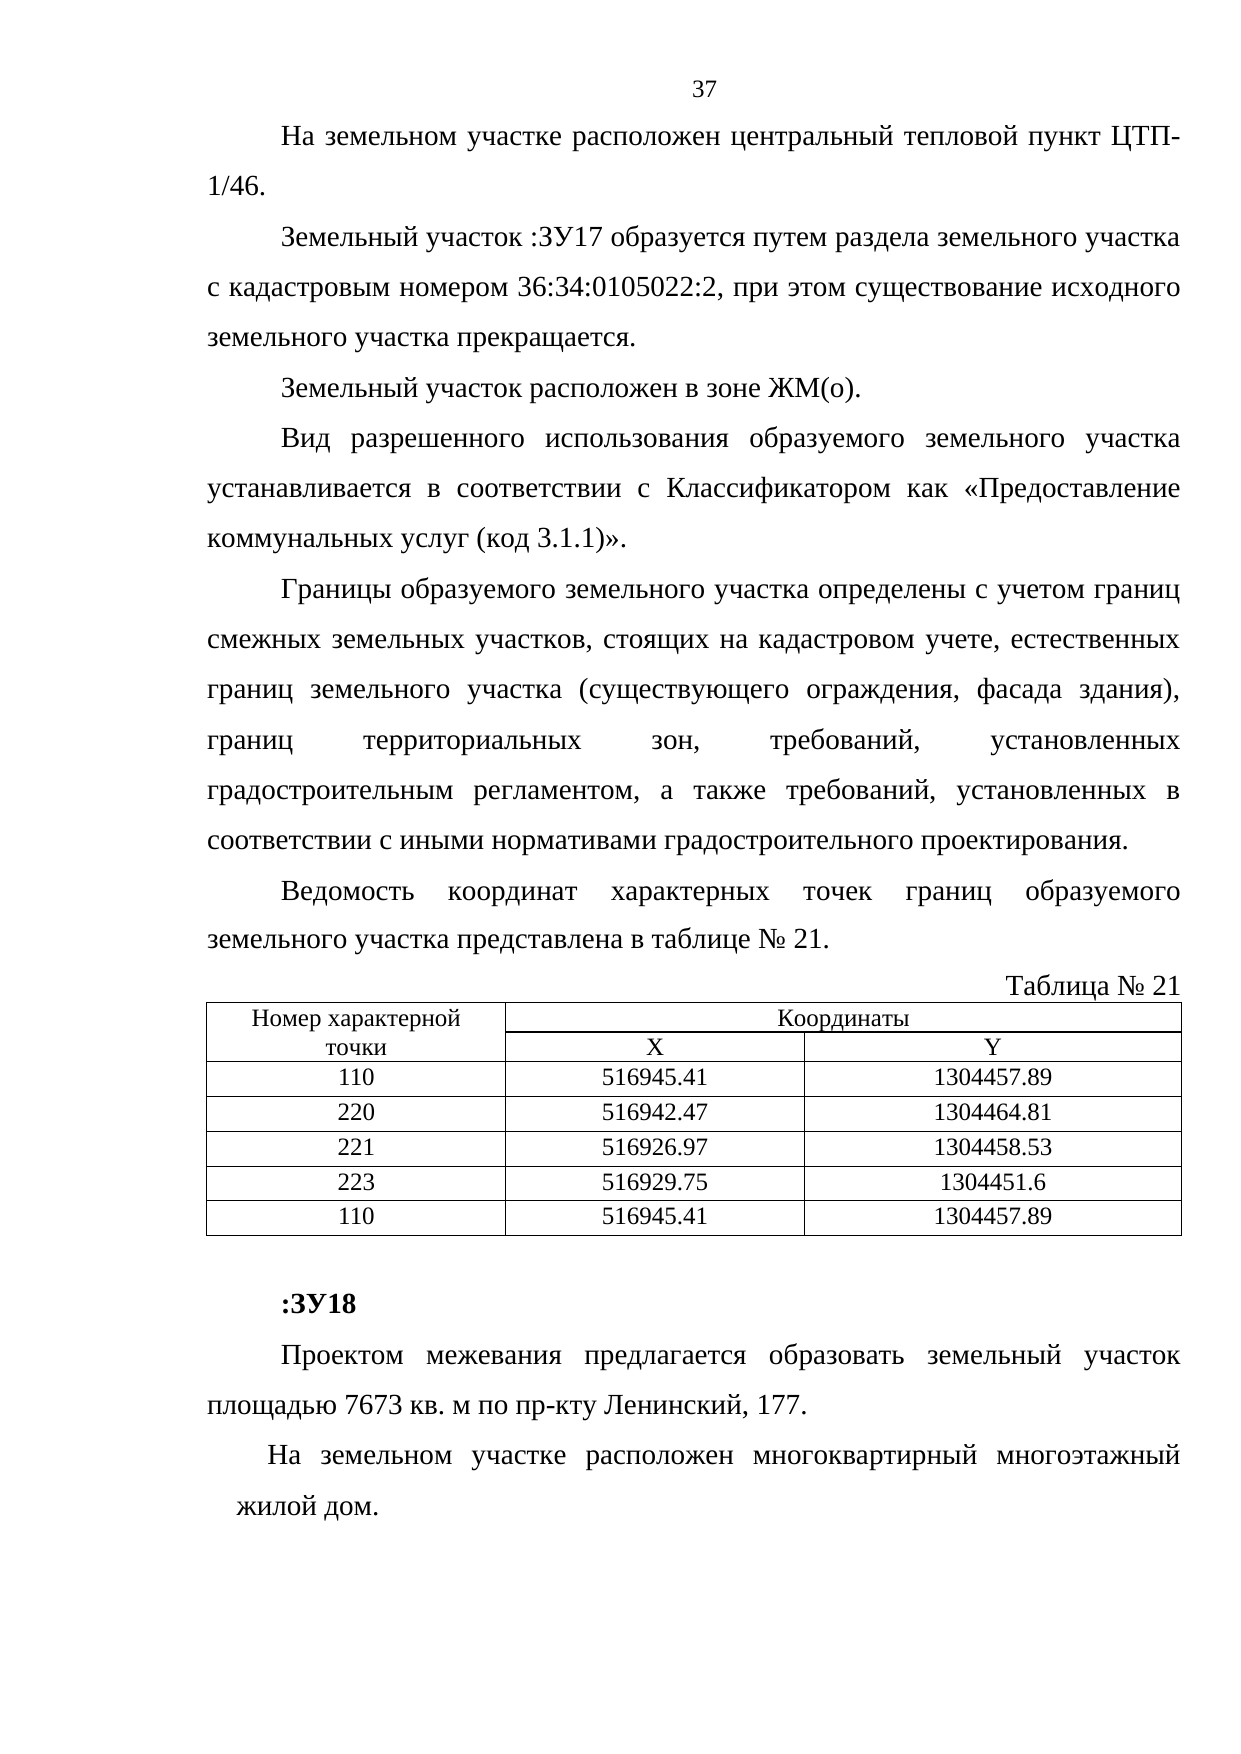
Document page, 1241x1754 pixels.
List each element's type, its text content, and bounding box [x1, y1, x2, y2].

table_cell 110 [207, 1062, 505, 1096]
table_header Координаты [506, 1003, 1181, 1031]
text Проектом межевания предлагается образовать земельный участок площадью 7673 кв. м по пр-кту Ленинский, 177. [207, 1337, 1181, 1421]
text :ЗУ18 [207, 1287, 1181, 1320]
table_cell 1304457.89 [805, 1201, 1181, 1235]
text Земельный участок :ЗУ17 образуется путем раздела земельного участка с кадастровым номером 36:34:0105022:2, при этом существование исходного земельного участка прекращается. [207, 219, 1181, 353]
table_cell 516926.97 [506, 1132, 804, 1166]
table_cell Y [805, 1033, 1181, 1061]
text Ведомость координат характерных точек границ образуемого земельного участка представлена в таблице № 21. [207, 873, 1181, 955]
text На земельном участке расположен многоквартирный многоэтажный жилой дом. [236, 1437, 1181, 1521]
table_cell 223 [207, 1167, 505, 1200]
text Таблица № 21 [207, 970, 1181, 1002]
table_cell 1304451.6 [805, 1167, 1181, 1200]
table_cell 516942.47 [506, 1097, 804, 1131]
table_cell 516929.75 [506, 1167, 804, 1200]
table_cell 221 [207, 1132, 505, 1166]
table_cell 1304457.89 [805, 1062, 1181, 1096]
table_cell 516945.41 [506, 1201, 804, 1235]
text Границы образуемого земельного участка определены с учетом границ смежных земельных участков, стоящих на кадастровом учете, естественных границ земельного участка (существующего ограждения, фасада здания), границ территориальных зон, требований, установленных градостроительным регламентом, а также требований, установленных в соответствии с иными нормативами градостроительного проектирования. [207, 571, 1181, 856]
table_cell X [506, 1033, 804, 1061]
table_cell 1304458.53 [805, 1132, 1181, 1166]
text На земельном участке расположен центральный тепловой пункт ЦТП-1/46. [207, 118, 1181, 202]
table_header Номер характерной точки [207, 1003, 505, 1061]
table_cell 220 [207, 1097, 505, 1131]
table_cell 110 [207, 1201, 505, 1235]
text Земельный участок расположен в зоне ЖМ(о). [207, 370, 1181, 403]
text Вид разрешенного использования образуемого земельного участка устанавливается в соответствии с Классификатором как «Предоставление коммунальных услуг (код 3.1.1)». [207, 420, 1181, 554]
table_cell 1304464.81 [805, 1097, 1181, 1131]
table_cell 516945.41 [506, 1062, 804, 1096]
